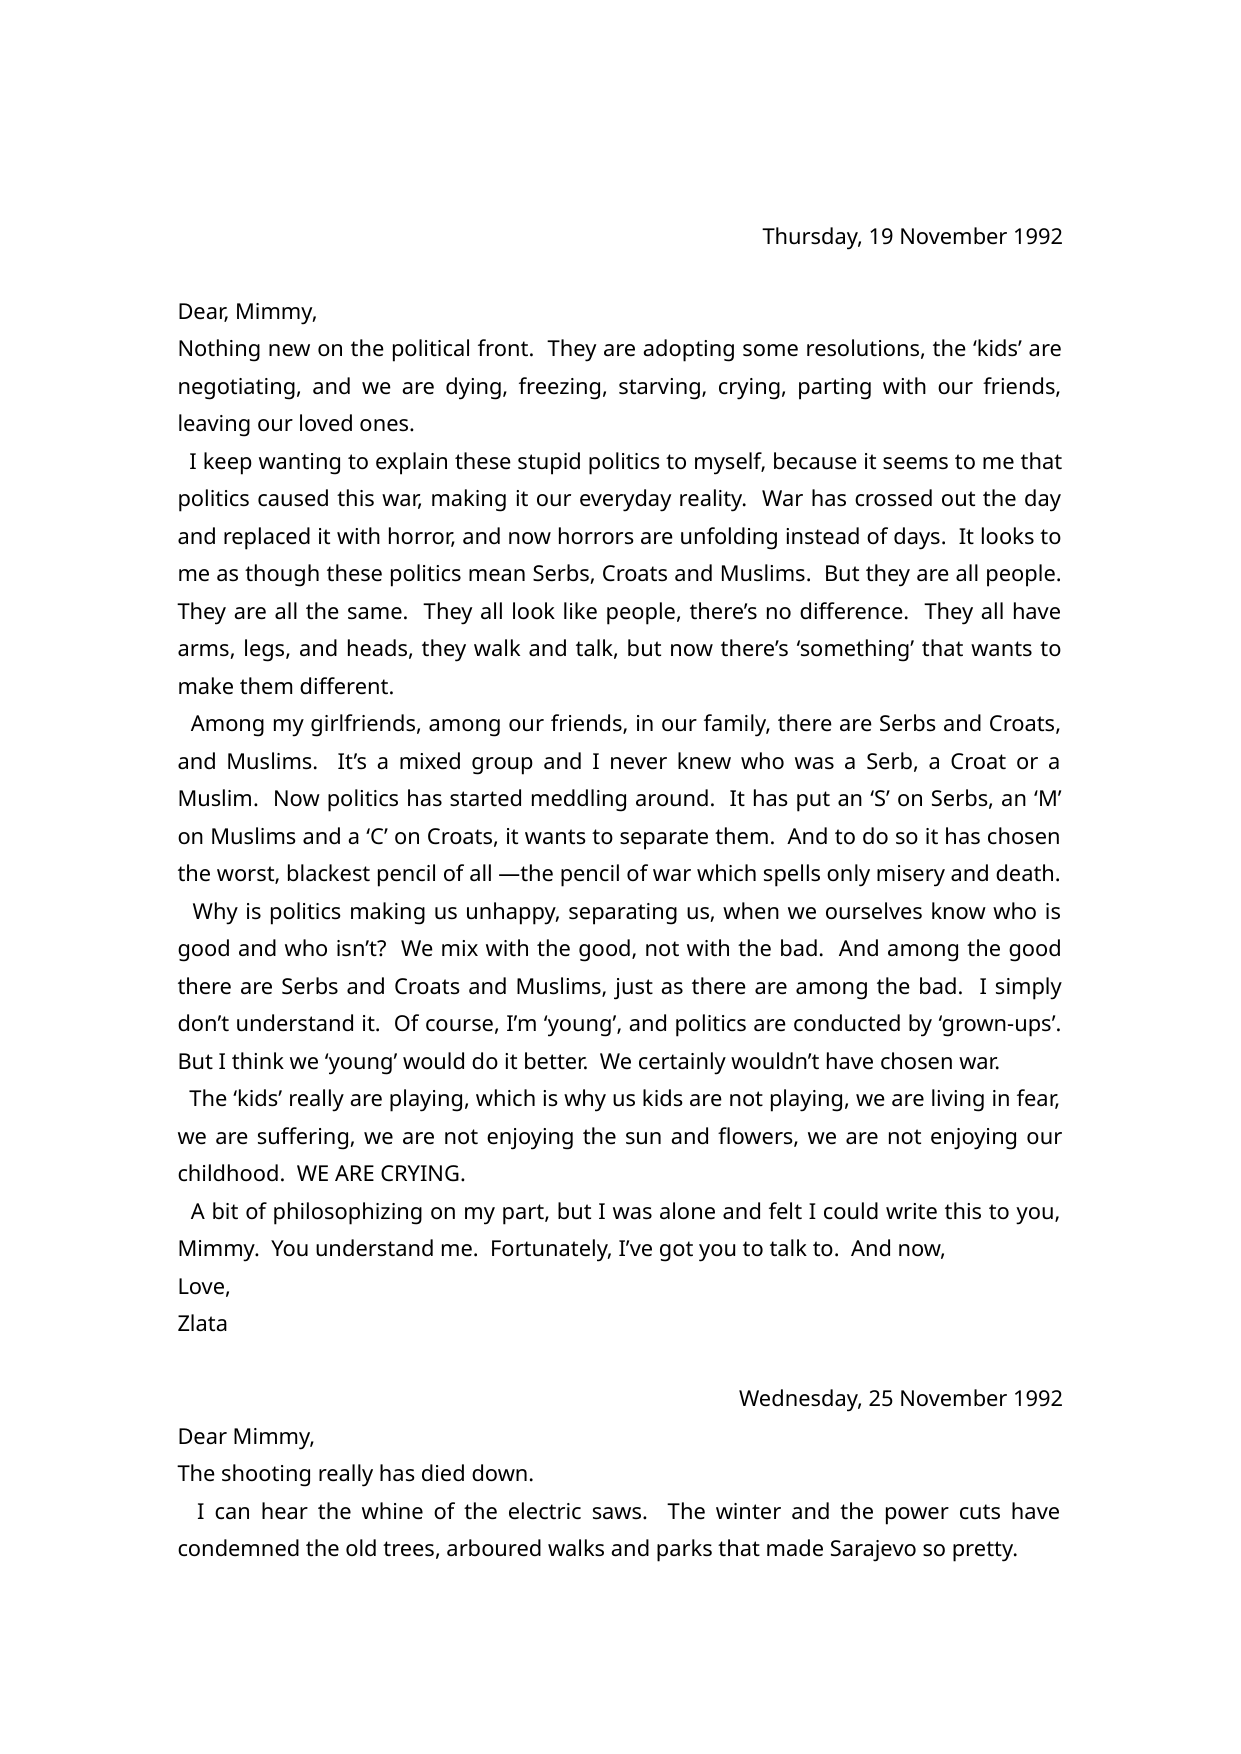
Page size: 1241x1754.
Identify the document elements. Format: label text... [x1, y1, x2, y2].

text The ‘kids’ really are playing, which is why us kids are not playing, we are living in fear, we are suffering, we are not enjoying the sun and flowers, we are not enjoying our childhood. WE ARE CRYING. [177, 1079, 1063, 1192]
text Why is politics making us unhappy, separating us, when we ourselves know who is good and who isn’t? We mix with the good, not with the bad. And among the good there are Serbs and Croats and Muslims, just as there are among the bad. I simply don’t understand it. Of course, I’m ‘young’, and politics are conducted by ‘grown-ups’. But I think we ‘young’ would do it better. We certainly wouldn’t have chosen war. [177, 892, 1063, 1079]
text Thursday, 19 November 1992 [177, 217, 1063, 254]
text Zlata [177, 1304, 1063, 1342]
text Dear Mimmy, [177, 1417, 1063, 1454]
text Among my girlfriends, among our friends, in our family, there are Serbs and Croats, and Muslims. It’s a mixed group and I never knew who was a Serb, a Croat or a Muslim. Now politics has started meddling around. It has put an ‘S’ on Serbs, an ‘M’ on Muslims and a ‘C’ on Croats, it wants to separate them. And to do so it has chosen the worst, blackest pencil of all ―the pencil of war which spells only misery and death. [177, 704, 1063, 892]
text Wednesday, 25 November 1992 [177, 1379, 1063, 1417]
text Nothing new on the political front. They are adopting some resolutions, the ‘kids’ are negotiating, and we are dying, freezing, starving, crying, parting with our friends, leaving our loved ones. [177, 329, 1063, 442]
text A bit of philosophizing on my part, but I was alone and felt I could write this to you, Mimmy. You understand me. Fortunately, I’ve got you to talk to. And now, [177, 1192, 1063, 1267]
text The shooting really has died down. [177, 1454, 1063, 1492]
text Dear, Mimmy, [177, 292, 1063, 329]
text Love, [177, 1267, 1063, 1304]
text I keep wanting to explain these stupid politics to myself, because it seems to me that politics caused this war, making it our everyday reality. War has crossed out the day and replaced it with horror, and now horrors are unfolding instead of days. It looks to me as though these politics mean Serbs, Croats and Muslims. But they are all people. They are all the same. They all look like people, there’s no difference. They all have arms, legs, and heads, they walk and talk, but now there’s ‘something’ that wants to make them different. [177, 442, 1063, 704]
text I can hear the whine of the electric saws. The winter and the power cuts have condemned the old trees, arboured walks and parks that made Sarajevo so pretty. [177, 1492, 1063, 1567]
